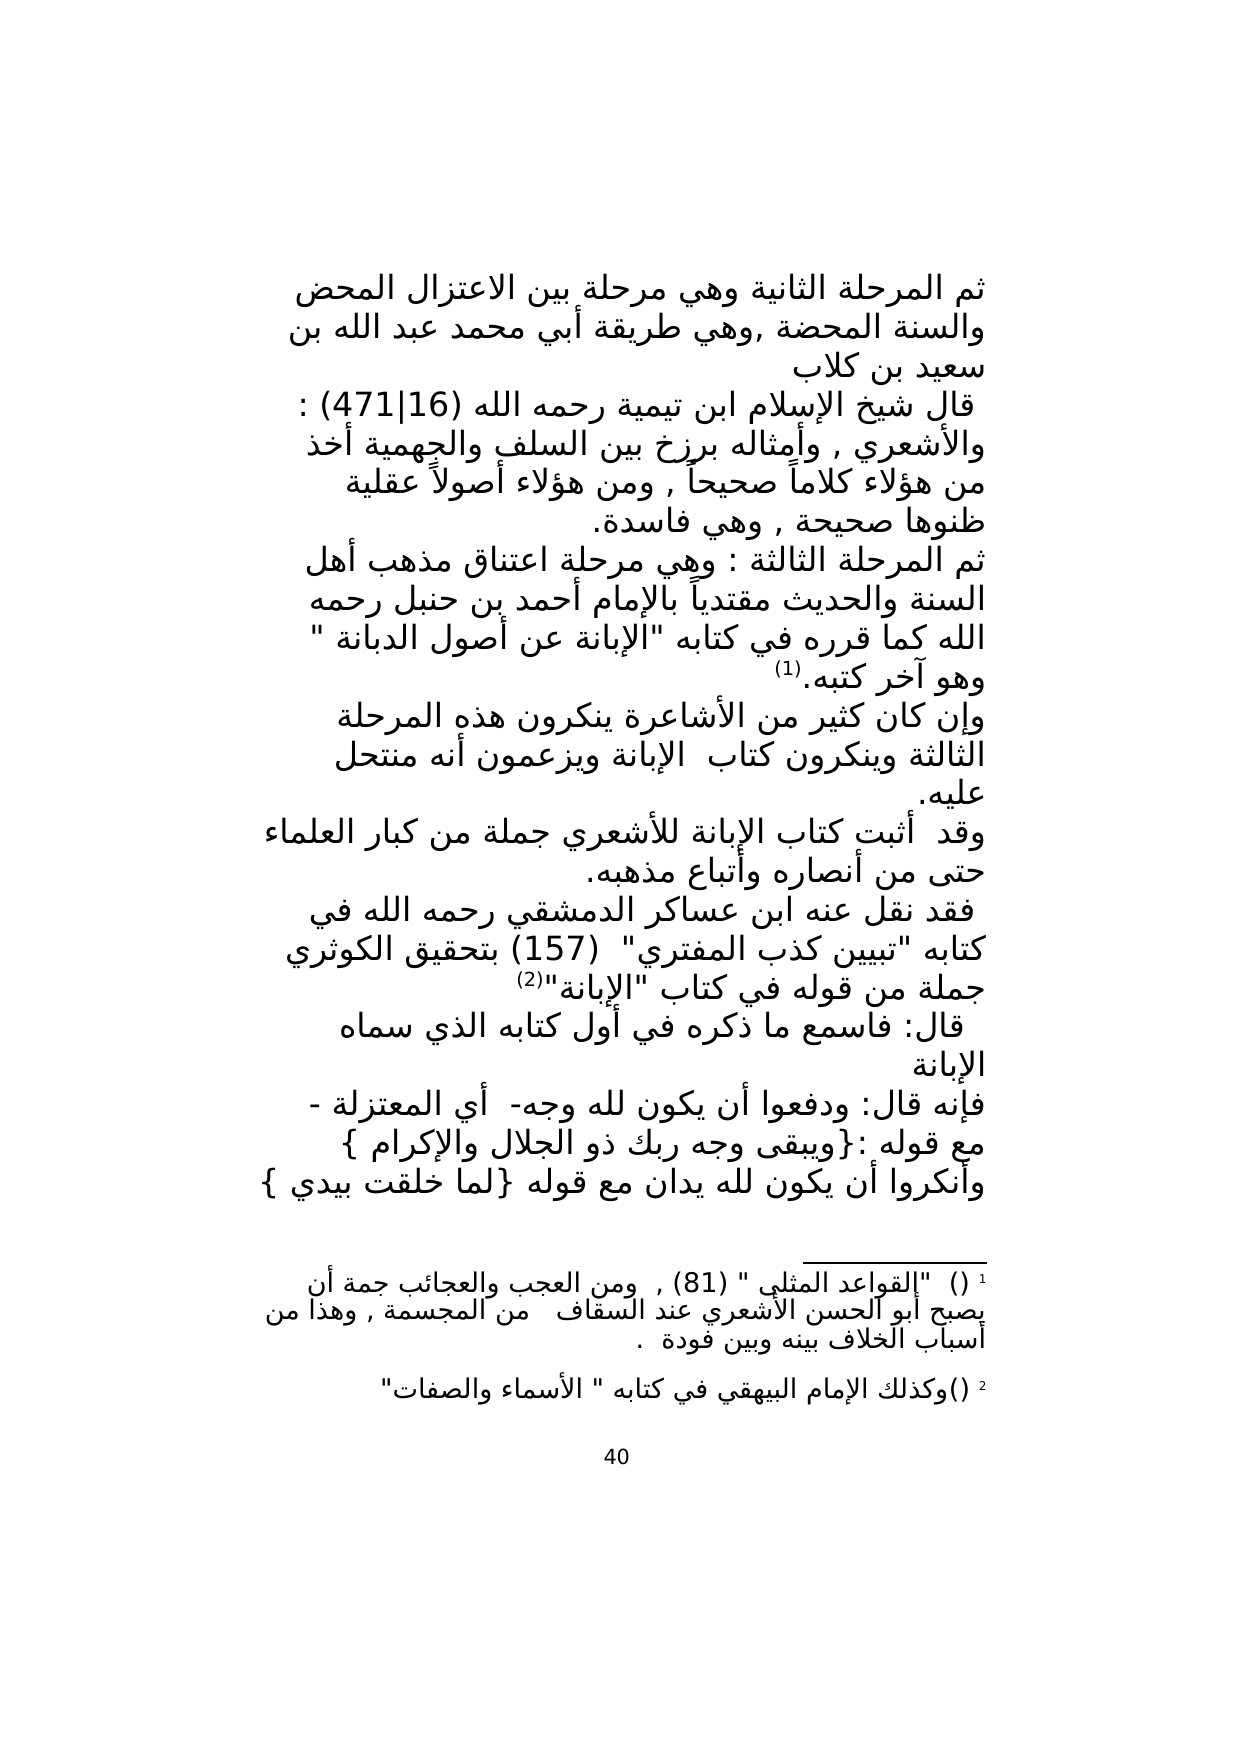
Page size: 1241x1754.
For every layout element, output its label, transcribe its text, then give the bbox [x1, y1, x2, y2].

text فإنه قال: ودفعوا أن يكون لله وجه- أي المعتزلة - مع قوله :{ويبقى وجه ربك ذو الجلال والإكرام } [254, 1085, 986, 1162]
text وأنكروا أن يكون لله يدان مع قوله {لما خلقت بيدي } [254, 1162, 986, 1201]
text قال: فاسمع ما ذكره في أول كتابه الذي سماه الإبانة [254, 1007, 986, 1085]
text فقد نقل عنه ابن عساكر الدمشقي رحمه الله في كتابه "تبيين كذب المفتري" (157) بتحقيق الكوثري جملة من قوله في كتاب "الإبانة"() [254, 890, 986, 1007]
text وإن كان كثير من الأشاعرة ينكرون هذه المرحلة الثالثة وينكرون كتاب الإبانة ويزعمون أنه منتحل عليه. [254, 696, 986, 813]
text ثم المرحلة الثانية وهي مرحلة بين الاعتزال المحض والسنة المحضة ,وهي طريقة أبي محمد عبد الله بن سعيد بن كلاب [254, 269, 986, 385]
text ثم المرحلة الثالثة : وهي مرحلة اعتناق مذهب أهل السنة والحديث مقتدياً بالإمام أحمد بن حنبل رحمه الله كما قرره في كتابه "الإبانة عن أصول الدبانة " وهو آخر كتبه.() [254, 541, 986, 696]
text وقد أثبت كتاب الإبانة للأشعري جملة من كبار العلماء حتى من أنصاره وأتباع مذهبه. [254, 813, 986, 890]
text قال شيخ الإسلام ابن تيمية رحمه الله (16|471) : والأشعري , وأمثاله برزخ بين السلف والجهمية أخذ من هؤلاء كلاماً صحيحاً , ومن هؤلاء أصولاً عقلية ظنوها صحيحة , وهي فاسدة. [254, 385, 986, 541]
